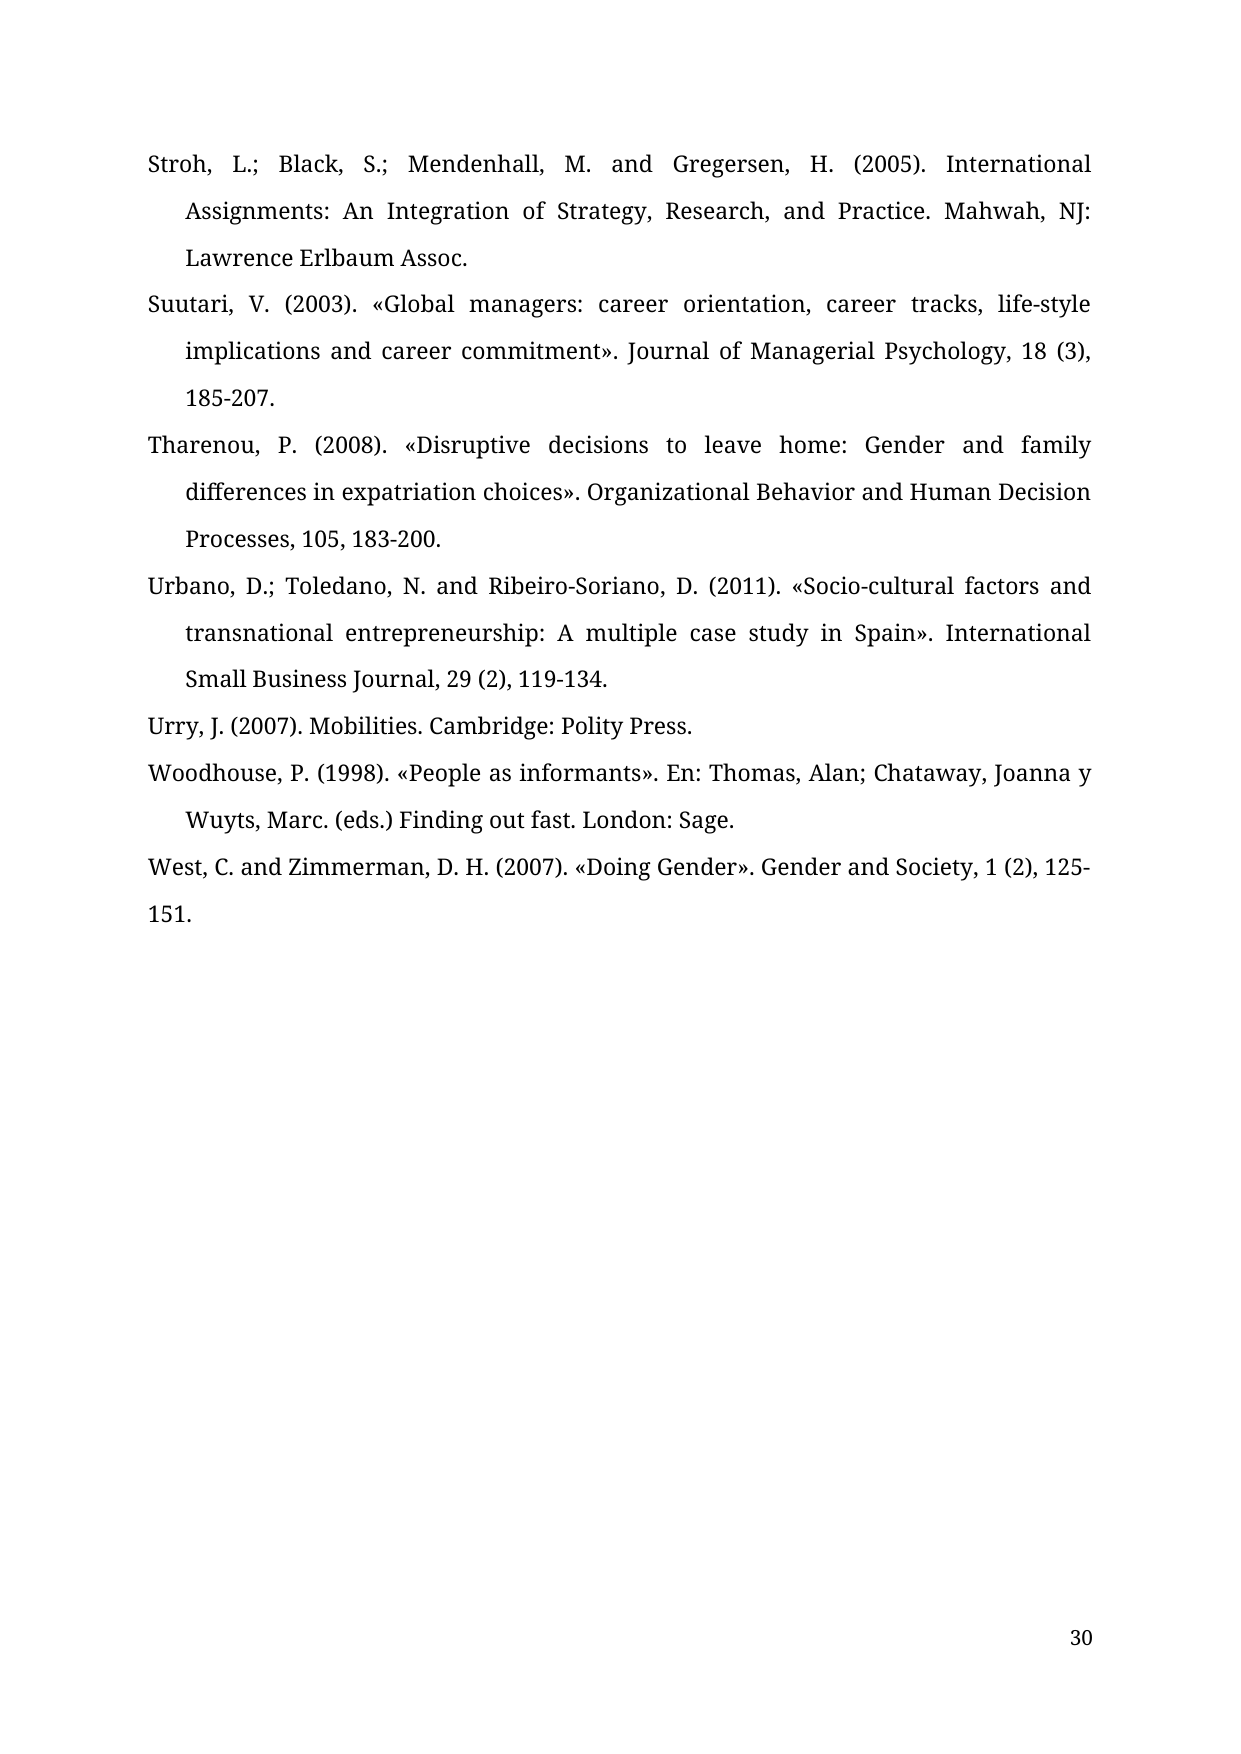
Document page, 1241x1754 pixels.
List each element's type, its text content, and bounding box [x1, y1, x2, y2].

text Woodhouse, P. (1998). «People as informants». En: Thomas, Alan; Chataway, Joanna y Wuyts, Marc. (eds.) Finding out fast. London: Sage. [148, 757, 1092, 835]
text Urry, J. (2007). Mobilities. Cambridge: Polity Press. [148, 710, 1092, 741]
text Tharenou, P. (2008). «Disruptive decisions to leave home: Gender and family differences in expatriation choices». Organizational Behavior and Human Decision Processes, 105, 183-200. [148, 429, 1092, 554]
text Stroh, L.; Black, S.; Mendenhall, M. and Gregersen, H. (2005). International Assignments: An Integration of Strategy, Research, and Practice. Mahwah, NJ: Lawrence Erlbaum Assoc. [148, 148, 1092, 273]
text West, C. and Zimmerman, D. H. (2007). «Doing Gender». Gender and Society, 1 (2), 125-151. [148, 851, 1092, 929]
text Suutari, V. (2003). «Global managers: career orientation, career tracks, life-style implications and career commitment». Journal of Managerial Psychology, 18 (3), 185-207. [148, 288, 1092, 413]
text Urbano, D.; Toledano, N. and Ribeiro-Soriano, D. (2011). «Socio-cultural factors and transnational entrepreneurship: A multiple case study in Spain». International Small Business Journal, 29 (2), 119-134. [148, 569, 1092, 694]
